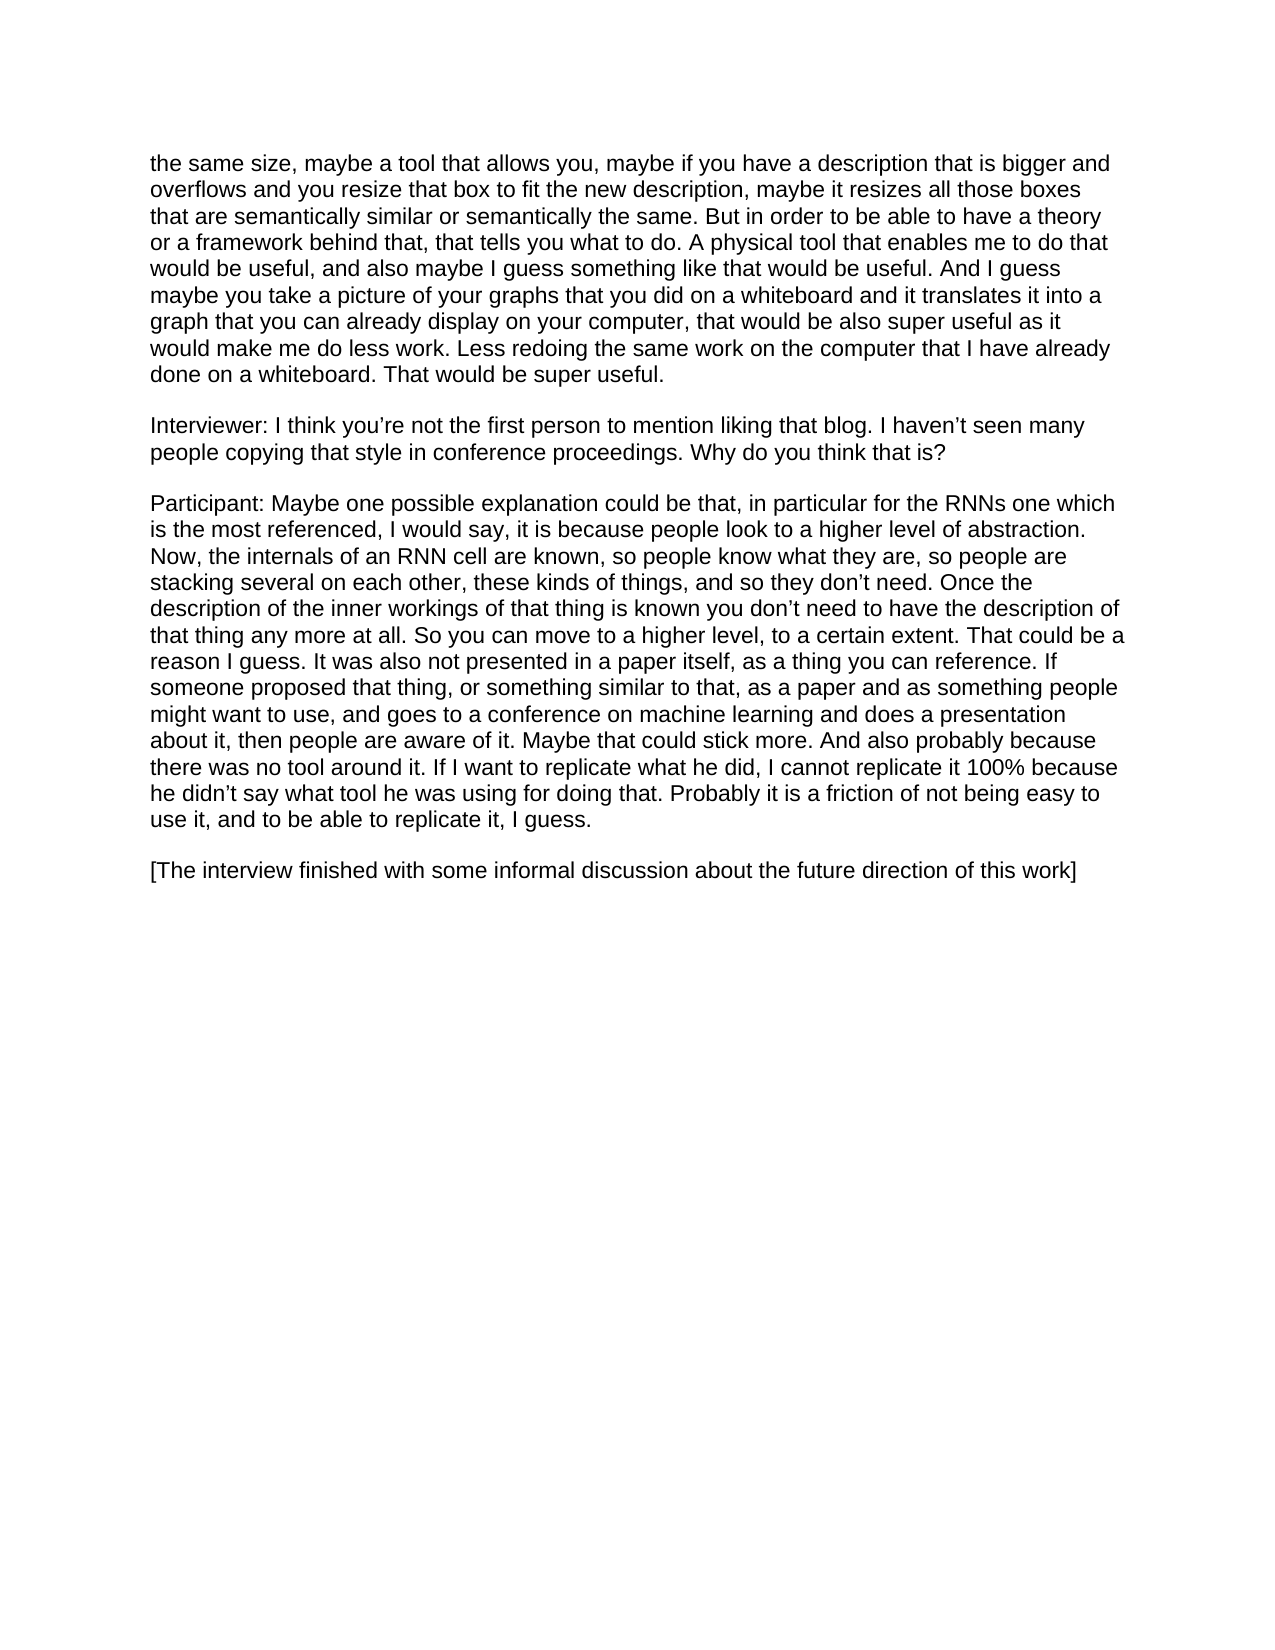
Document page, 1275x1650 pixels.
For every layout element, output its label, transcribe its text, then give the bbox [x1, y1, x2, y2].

text Participant: Maybe one possible explanation could be that, in particular for the RNNs one which is the most referenced, I would say, it is because people look to a higher level of abstraction. Now, the internals of an RNN cell are known, so people know what they are, so people are stacking several on each other, these kinds of things, and so they don’t need. Once the description of the inner workings of that thing is known you don’t need to have the description of that thing any more at all. So you can move to a higher level, to a certain extent. That could be a reason I guess. It was also not presented in a paper itself, as a thing you can reference. If someone proposed that thing, or something similar to that, as a paper and as something people might want to use, and goes to a conference on machine learning and does a presentation about it, then people are aware of it. Maybe that could stick more. And also probably because there was no tool around it. If I want to replicate what he did, I cannot replicate it 100% because he didn’t say what tool he was using for doing that. Probably it is a friction of not being easy to use it, and to be able to replicate it, I guess. [150, 490, 1125, 832]
text Interviewer: I think you’re not the first person to mention liking that blog. I haven’t seen many people copying that style in conference proceedings. Why do you think that is? [150, 412, 1125, 465]
text [The interview finished with some informal discussion about the future direction of this work] [150, 857, 1125, 884]
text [150, 150, 1125, 387]
